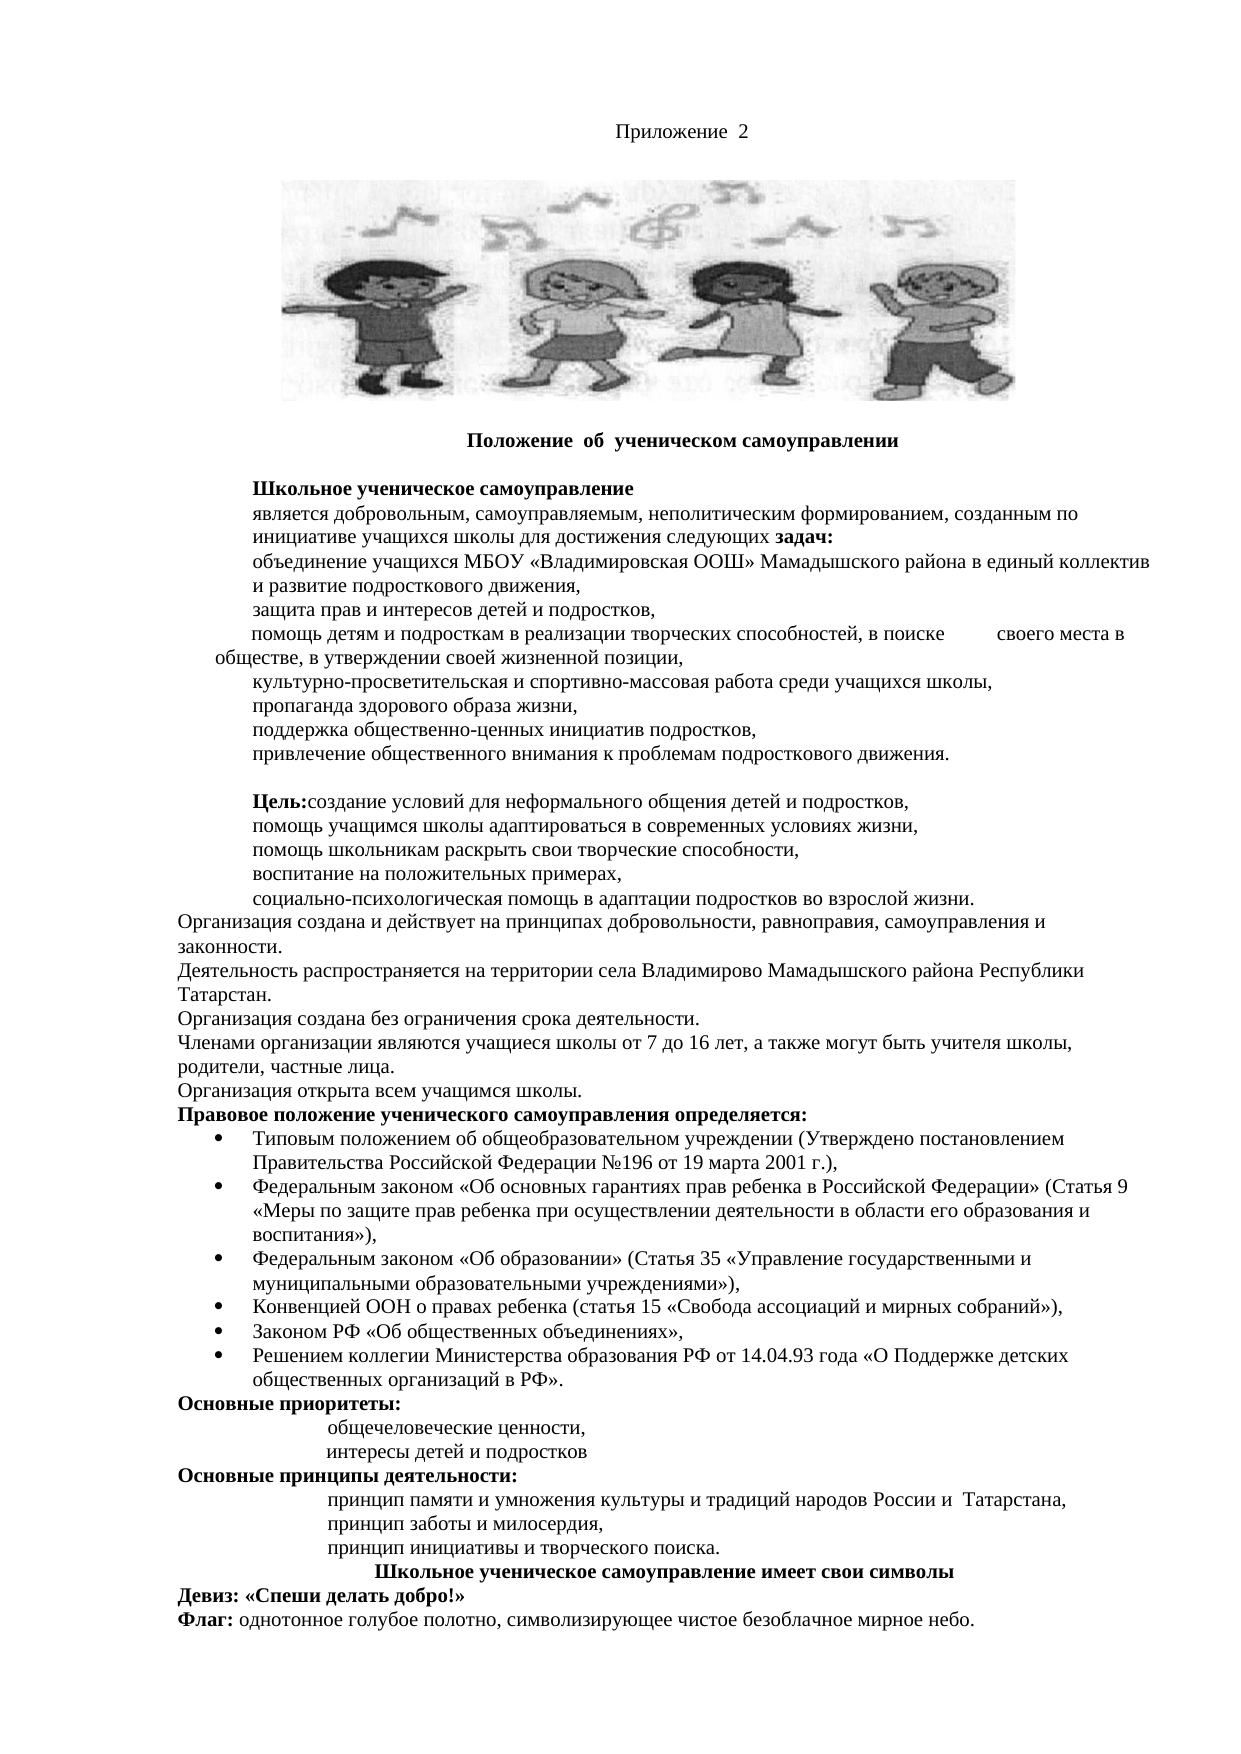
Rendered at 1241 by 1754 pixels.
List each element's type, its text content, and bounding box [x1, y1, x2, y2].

text Организация открыта всем учащимся школы. [177, 1078, 1152, 1102]
text принцип заботы и милосердия, [327, 1511, 1152, 1535]
text Членами организации являются учащиеся школы от 7 до 16 лет, а также могут быть учителя школы, родители, частные лица. [177, 1030, 1152, 1078]
list Решением коллегии Министерства образования РФ от 14.04.93 года «О Поддержке детских общественных организаций в РФ». [215, 1343, 1152, 1391]
text Школьное ученическое самоуправление имеет свои символы [177, 1559, 1152, 1583]
text Деятельность распространяется на территории села Владимирово Мамадышского района Республики Татарстан. [177, 958, 1152, 1006]
text привлечение общественного внимания к проблемам подросткового движения. [252, 741, 1152, 765]
text Основные принципы деятельности: [177, 1463, 1152, 1487]
text Основные приоритеты: [177, 1391, 1152, 1415]
text объединение учащихся МБОУ «Владимировская ООШ» Мамадышского района в единый коллектив и развитие подросткового движения, [252, 548, 1152, 597]
picture [281, 180, 1016, 401]
text Организация создана без ограничения срока деятельности. [177, 1006, 1152, 1030]
text принцип памяти и умножения культуры и традиций народов России и Татарстана, [327, 1487, 1152, 1511]
text поддержка общественно-ценных инициатив подростков, [252, 717, 1152, 741]
text является добровольным, самоуправляемым, неполитическим формированием, созданным по инициативе учащихся школы для достижения следующих задач: [252, 500, 1152, 548]
list Федеральным законом «Об основных гарантиях прав ребенка в Российской Федерации» (Статья 9 «Меры по защите прав ребенка при осуществлении деятельности в области его образования и воспитания»), [215, 1174, 1152, 1246]
list Законом РФ «Об общественных объединениях», [215, 1318, 1152, 1343]
text пропаганда здорового образа жизни, [252, 693, 1152, 717]
text помощь школьникам раскрыть свои творческие способности, [252, 837, 1152, 861]
text принцип инициативы и творческого поиска. [327, 1535, 1152, 1559]
text Организация создана и действует на принципах добровольности, равноправия, самоуправления и законности. [177, 909, 1152, 958]
text Флаг: однотонное голубое полотно, символизирующее чистое безоблачное мирное небо. [177, 1607, 1152, 1631]
text воспитание на положительных примерах, [252, 861, 1152, 885]
text социально-психологическая помощь в адаптации подростков во взрослой жизни. [252, 885, 1152, 909]
list Конвенцией ООН о правах ребенка (статья 15 «Свобода ассоциаций и мирных собраний»), [215, 1294, 1152, 1318]
text культурно-просветительская и спортивно-массовая работа среди учащихся школы, [252, 669, 1152, 693]
text общечеловеческие ценности, [327, 1415, 1152, 1439]
text Приложение 2 [177, 118, 1150, 143]
text Школьное ученическое самоуправление [252, 476, 1152, 500]
list Типовым положением об общеобразовательном учреждении (Утверждено постановлением Правительства Российской Федерации №196 от 19 марта 2001 г.), [215, 1126, 1152, 1174]
text интересы детей и подростков [290, 1439, 1152, 1463]
text помощь детям и подросткам в реализации творческих способностей, в поиске своего места в обществе, в утверждении своей жизненной позиции, [215, 621, 1152, 669]
text Цель:создание условий для неформального общения детей и подростков, [252, 789, 1152, 813]
text Правовое положение ученического самоуправления определяется: [177, 1102, 1152, 1126]
text Положение об ученическом самоуправлении [177, 428, 1152, 452]
text помощь учащимся школы адаптироваться в современных условиях жизни, [252, 813, 1152, 837]
text Девиз: «Спеши делать добро!» [177, 1583, 1152, 1607]
text защита прав и интересов детей и подростков, [252, 597, 1152, 621]
list Федеральным законом «Об образовании» (Статья 35 «Управление государственными и муниципальными образовательными учреждениями»), [215, 1246, 1152, 1294]
